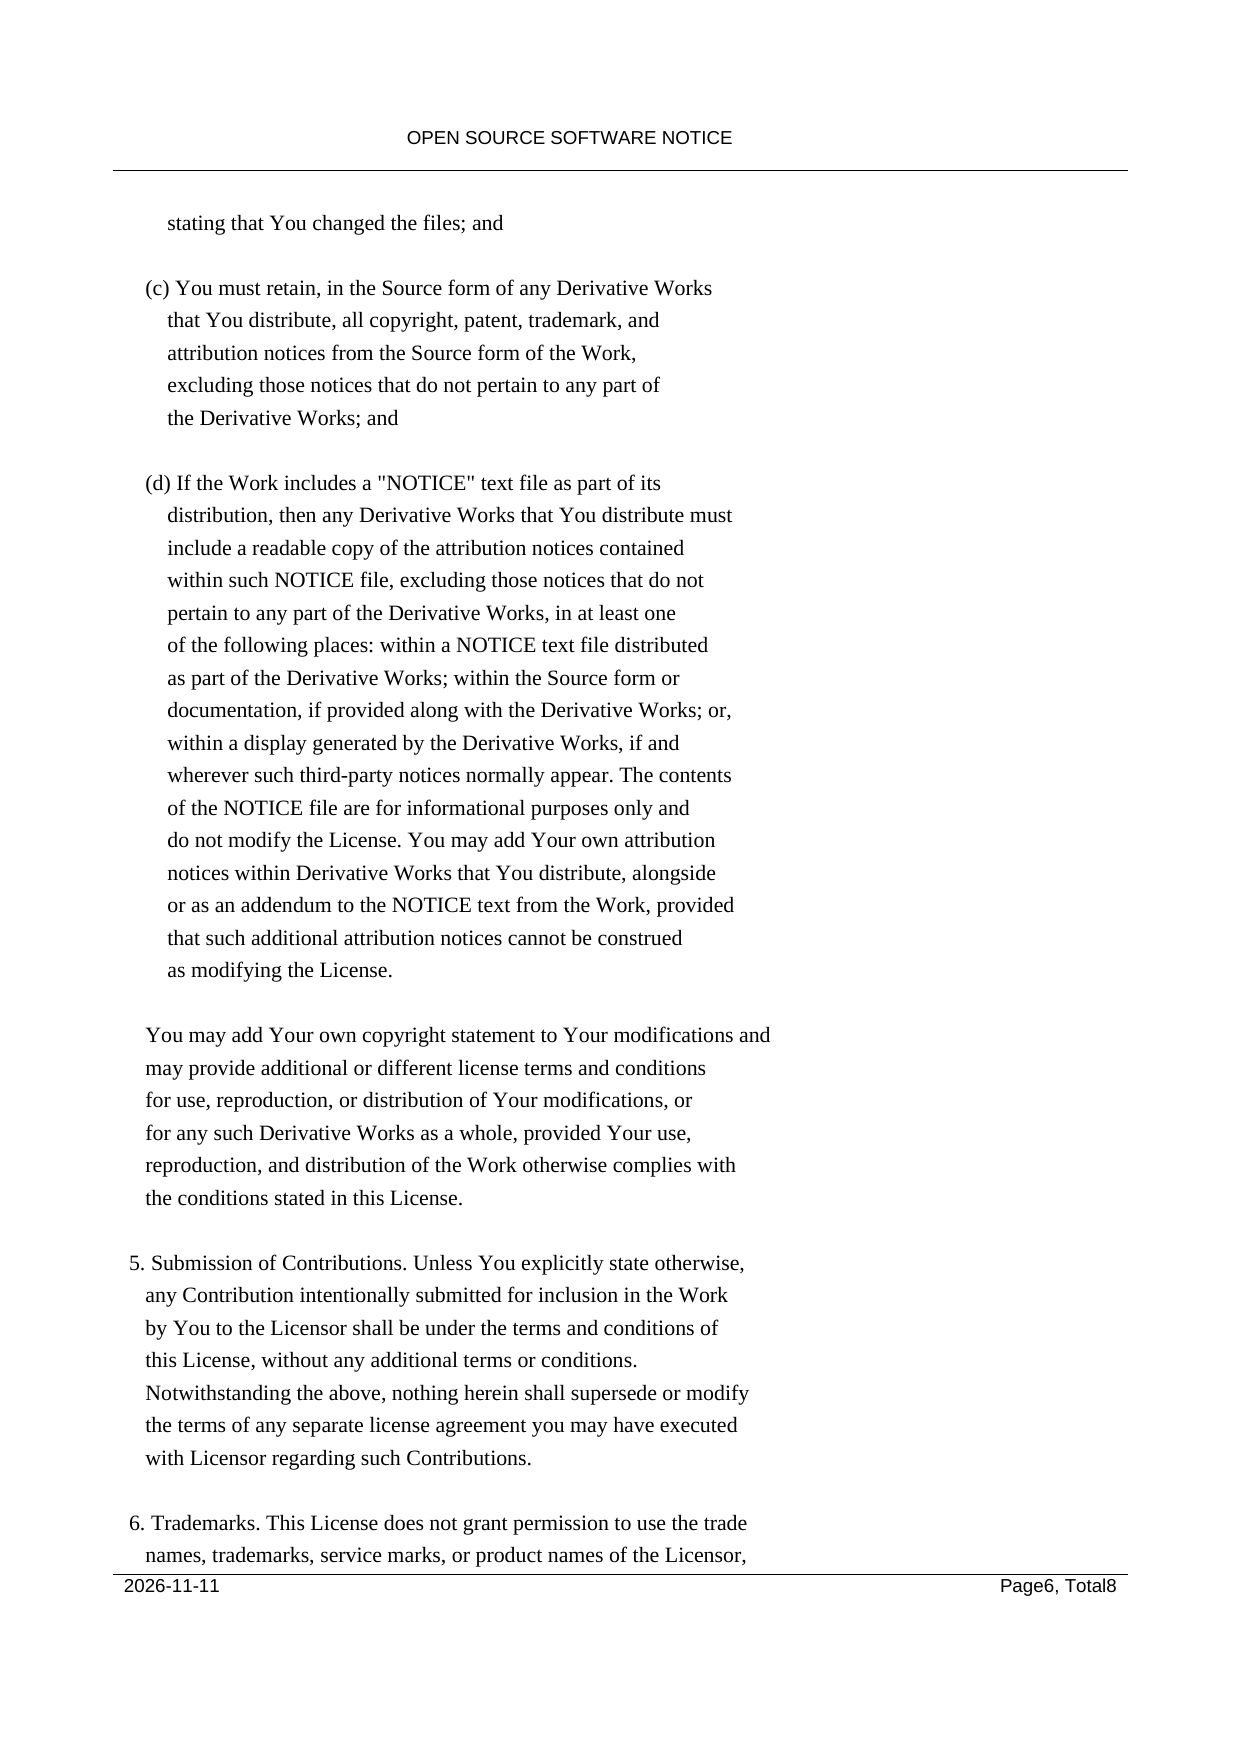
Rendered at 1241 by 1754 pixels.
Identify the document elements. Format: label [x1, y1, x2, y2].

text [112, 206, 1128, 1571]
